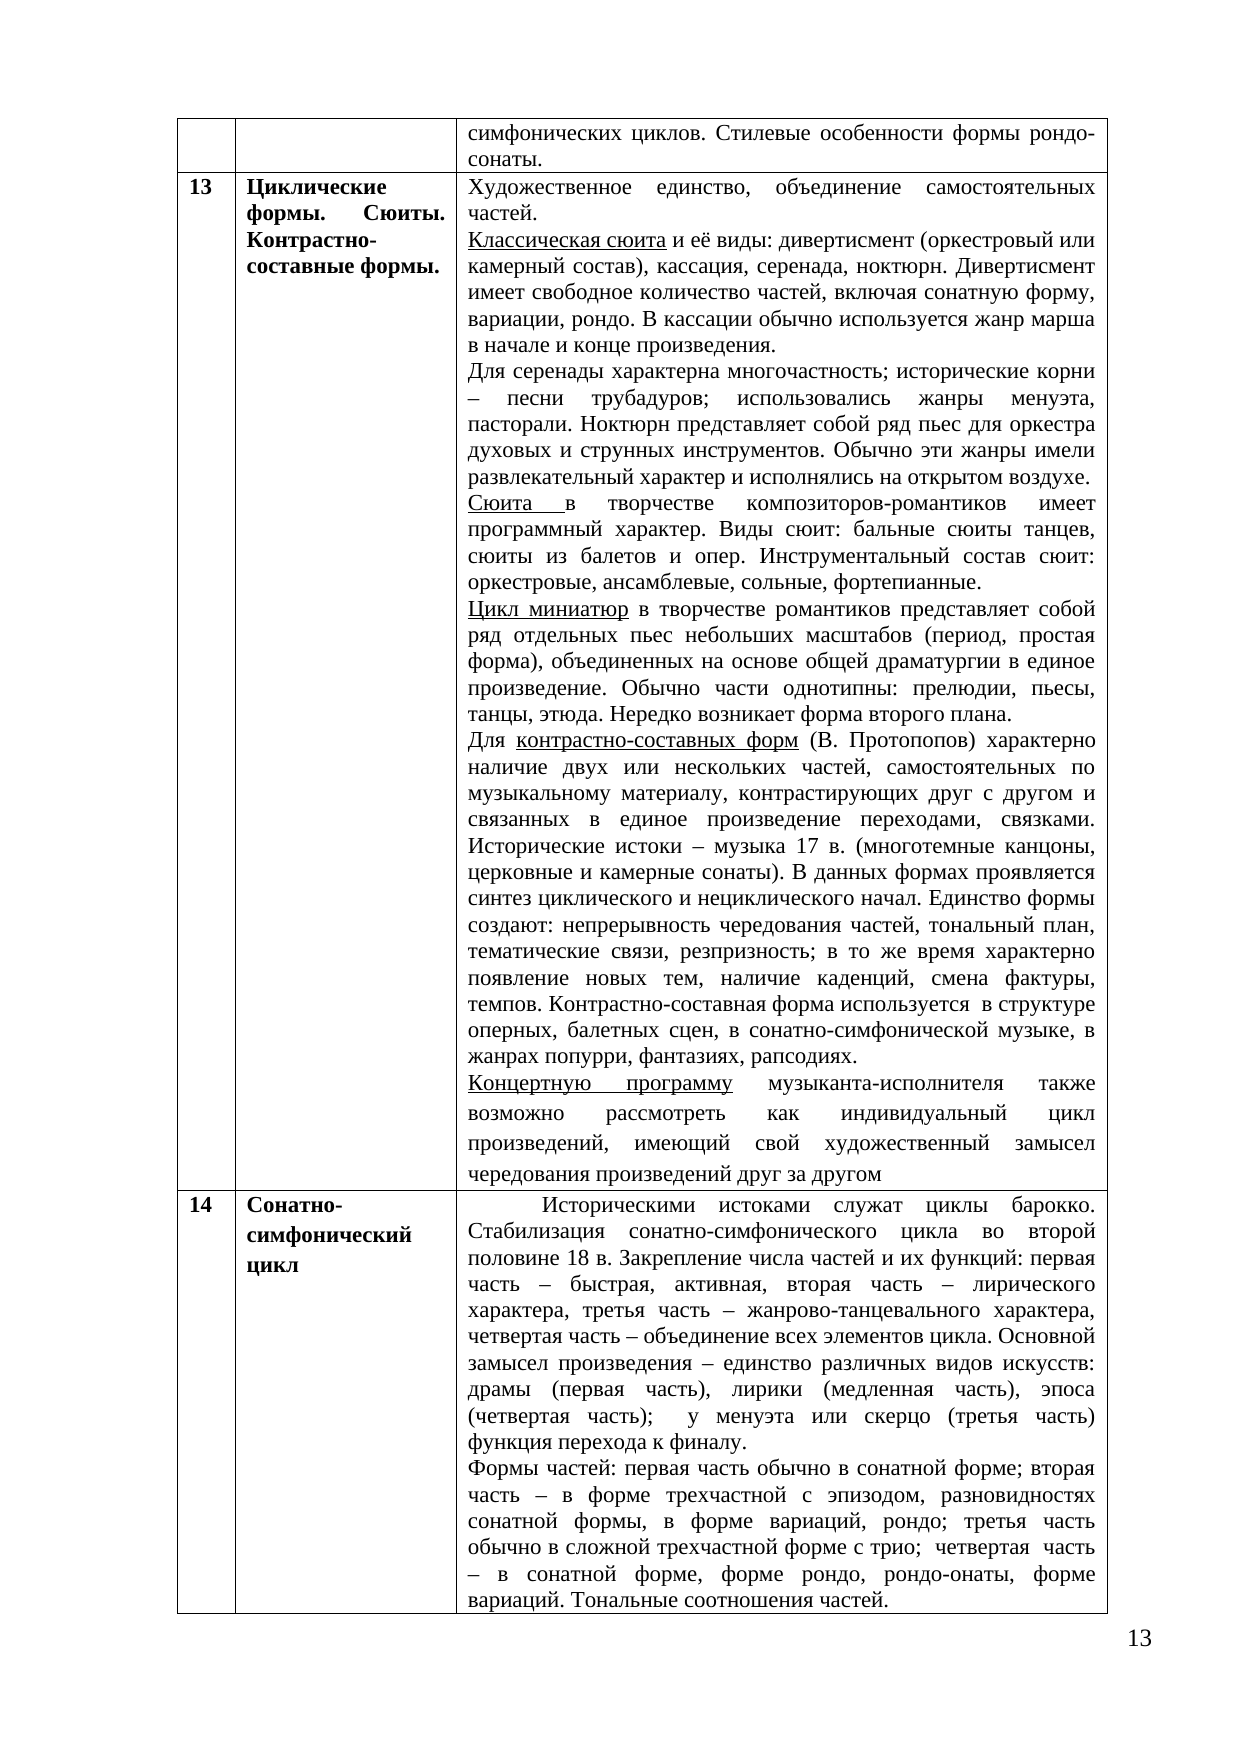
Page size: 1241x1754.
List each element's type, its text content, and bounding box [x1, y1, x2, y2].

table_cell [457, 1191, 1107, 1612]
table_cell Художественное единство, объединение самостоятельных частей. Классическая сюита и её виды: дивертисмент (оркестровый или камерный состав), кассация, серенада, ноктюрн. Дивертисмент имеет свободное количество частей, включая сонатную форму, вариации, рондо. В кассации обычно используется жанр марша в начале и конце произведения. Для серенады характерна многочастность; исторические корни – песни трубадуров; использовались жанры менуэта, пасторали. Ноктюрн представляет собой ряд пьес для оркестра духовых и струнных инструментов. Обычно эти жанры имели развлекательный характер и исполнялись на открытом воздухе. Сюита в творчестве композиторов-романтиков имеет программный характер. Виды сюит: бальные сюиты танцев, сюиты из балетов и опер. Инструментальный состав сюит: оркестровые, ансамблевые, сольные, фортепианные. Цикл миниатюр в творчестве романтиков представляет собой ряд отдельных пьес небольших масштабов (период, простая форма), объединенных на основе общей драматургии в единое произведение. Обычно части однотипны: прелюдии, пьесы, танцы, этюда. Нередко возникает форма второго плана. Для контрастно-составных форм (В. Протопопов) характерно наличие двух или нескольких частей, самостоятельных по музыкальному материалу, контрастирующих друг с другом и связанных в единое произведение переходами, связками. Исторические истоки – музыка 17 в. (многотемные канцоны, церковные и камерные сонаты). В данных формах проявляется синтез циклического и нециклического начал. Единство формы создают: непрерывность чередования частей, тональный план, тематические связи, резпризность; в то же время характерно появление новых тем, наличие каденций, смена фактуры, темпов. Контрастно-составная форма используется в структуре оперных, балетных сцен, в сонатно-симфонической музыке, в жанрах попурри, фантазиях, рапсодиях. Концертную программу музыканта-исполнителя также возможно рассмотреть как индивидуальный цикл произведений, имеющий свой художественный замысел чередования произведений друг за другом [457, 173, 1107, 1190]
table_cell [236, 1191, 456, 1612]
table_cell Циклические формы. Сюиты. Контрастно-составные формы. [236, 173, 456, 1190]
table_cell 13 [178, 173, 235, 1190]
table_cell 12 [178, 119, 235, 172]
table_cell 14 [178, 1191, 235, 1612]
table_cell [236, 119, 456, 172]
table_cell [457, 119, 1107, 172]
